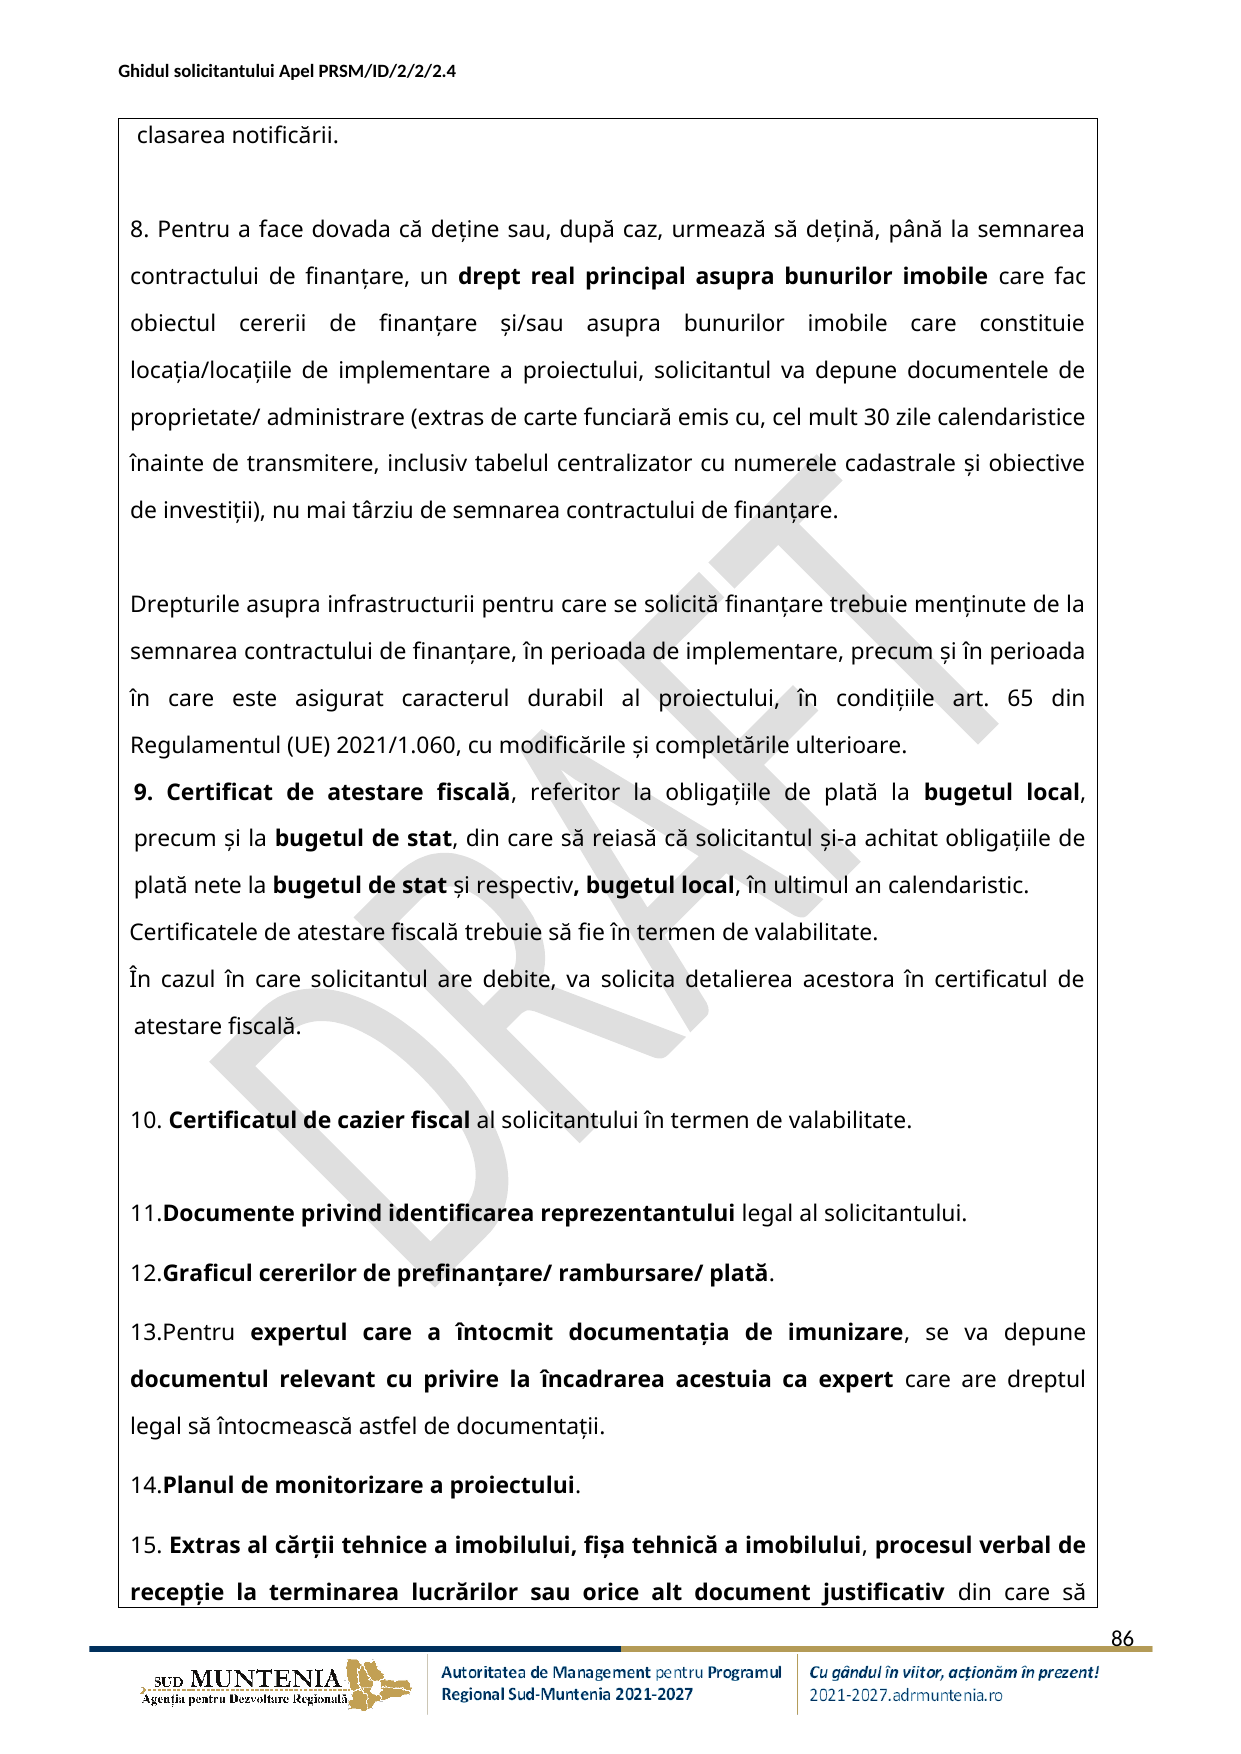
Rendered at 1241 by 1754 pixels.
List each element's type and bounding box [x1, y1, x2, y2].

picture [89, 1646, 1153, 1715]
table_header [119, 119, 1097, 1607]
